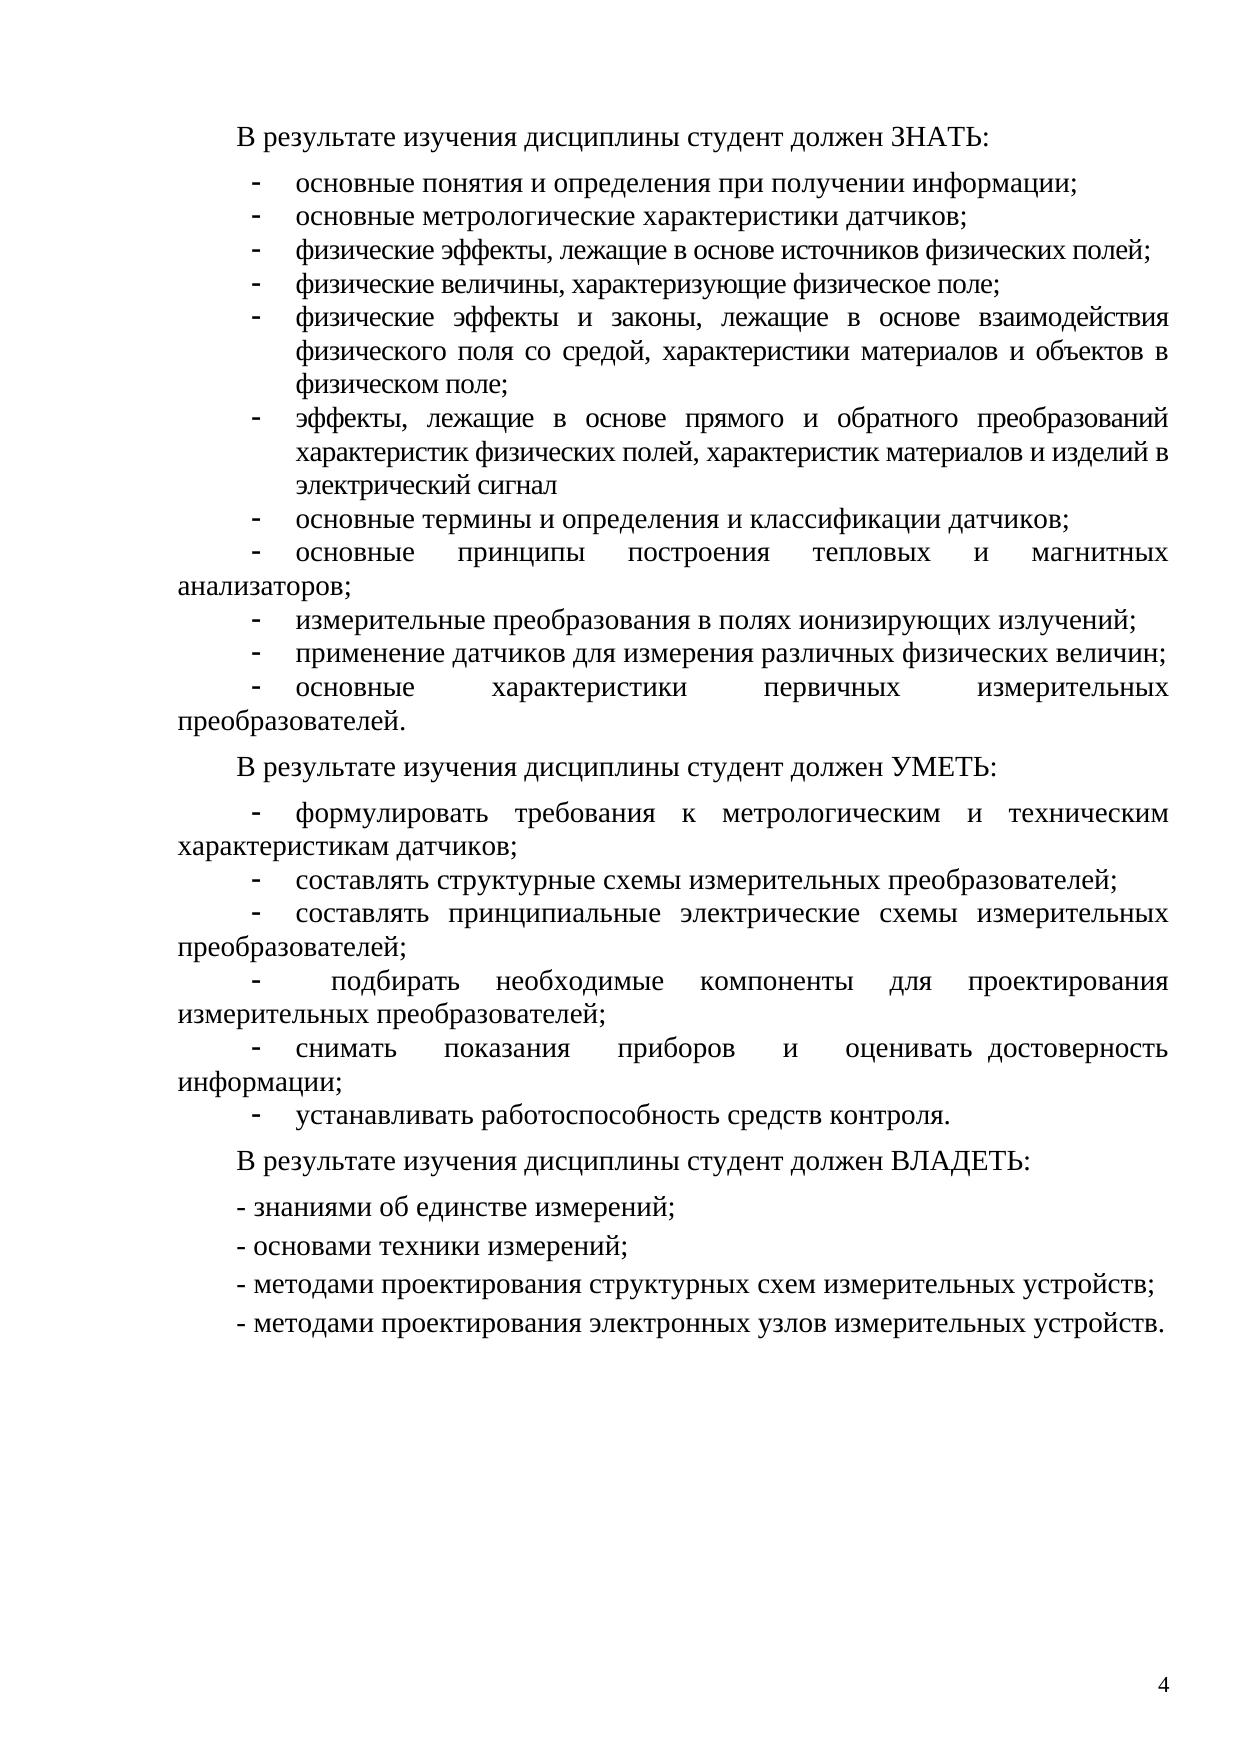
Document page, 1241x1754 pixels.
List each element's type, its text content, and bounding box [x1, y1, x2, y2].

list устанавливать работоспособность средств контроля. [177, 1097, 1169, 1131]
list составлять принципиальные электрические схемы измерительных преобразователей; [177, 896, 1169, 963]
list основные характеристики первичных измерительных преобразователей. [177, 669, 1169, 736]
list основные метрологические характеристики датчиков; [177, 198, 1169, 232]
list применение датчиков для измерения различных физических величин; [177, 635, 1169, 669]
text В результате изучения дисциплины студент должен ЗНАТЬ: [177, 119, 1169, 152]
text - основами техники измерений; [177, 1228, 1169, 1261]
list физические величины, характеризующие физическое поле; [177, 266, 1169, 299]
list физические эффекты и законы, лежащие в основе взаимодействия физического поля со средой, характеристики материалов и объектов в физическом поле; [251, 299, 1169, 400]
text В результате изучения дисциплины студент должен ВЛАДЕТЬ: [177, 1143, 1169, 1177]
list физические эффекты, лежащие в основе источников физических полей; [177, 232, 1169, 266]
list основные термины и определения и классификации датчиков; [177, 501, 1169, 534]
list основные принципы построения тепловых и магнитных анализаторов; [177, 534, 1169, 602]
list снимать показания приборов и оценивать достоверность информации; [177, 1030, 1169, 1097]
text - знаниями об единстве измерений; [177, 1189, 1169, 1223]
list измерительные преобразования в полях ионизирующих излучений; [177, 602, 1169, 635]
text - методами проектирования электронных узлов измерительных устройств. [177, 1305, 1169, 1338]
text В результате изучения дисциплины студент должен УМЕТЬ: [177, 749, 1169, 782]
list подбирать необходимые компоненты для проектирования измерительных преобразователей; [177, 963, 1169, 1030]
text - методами проектирования структурных схем измерительных устройств; [177, 1266, 1169, 1300]
list составлять структурные схемы измерительных преобразователей; [177, 862, 1169, 896]
list основные понятия и определения при получении информации; [177, 165, 1169, 198]
list эффекты, лежащие в основе прямого и обратного преобразований характеристик физических полей, характеристик материалов и изделий в электрический сигнал [251, 400, 1169, 501]
list формулировать требования к метрологическим и техническим характеристикам датчиков; [177, 795, 1169, 862]
